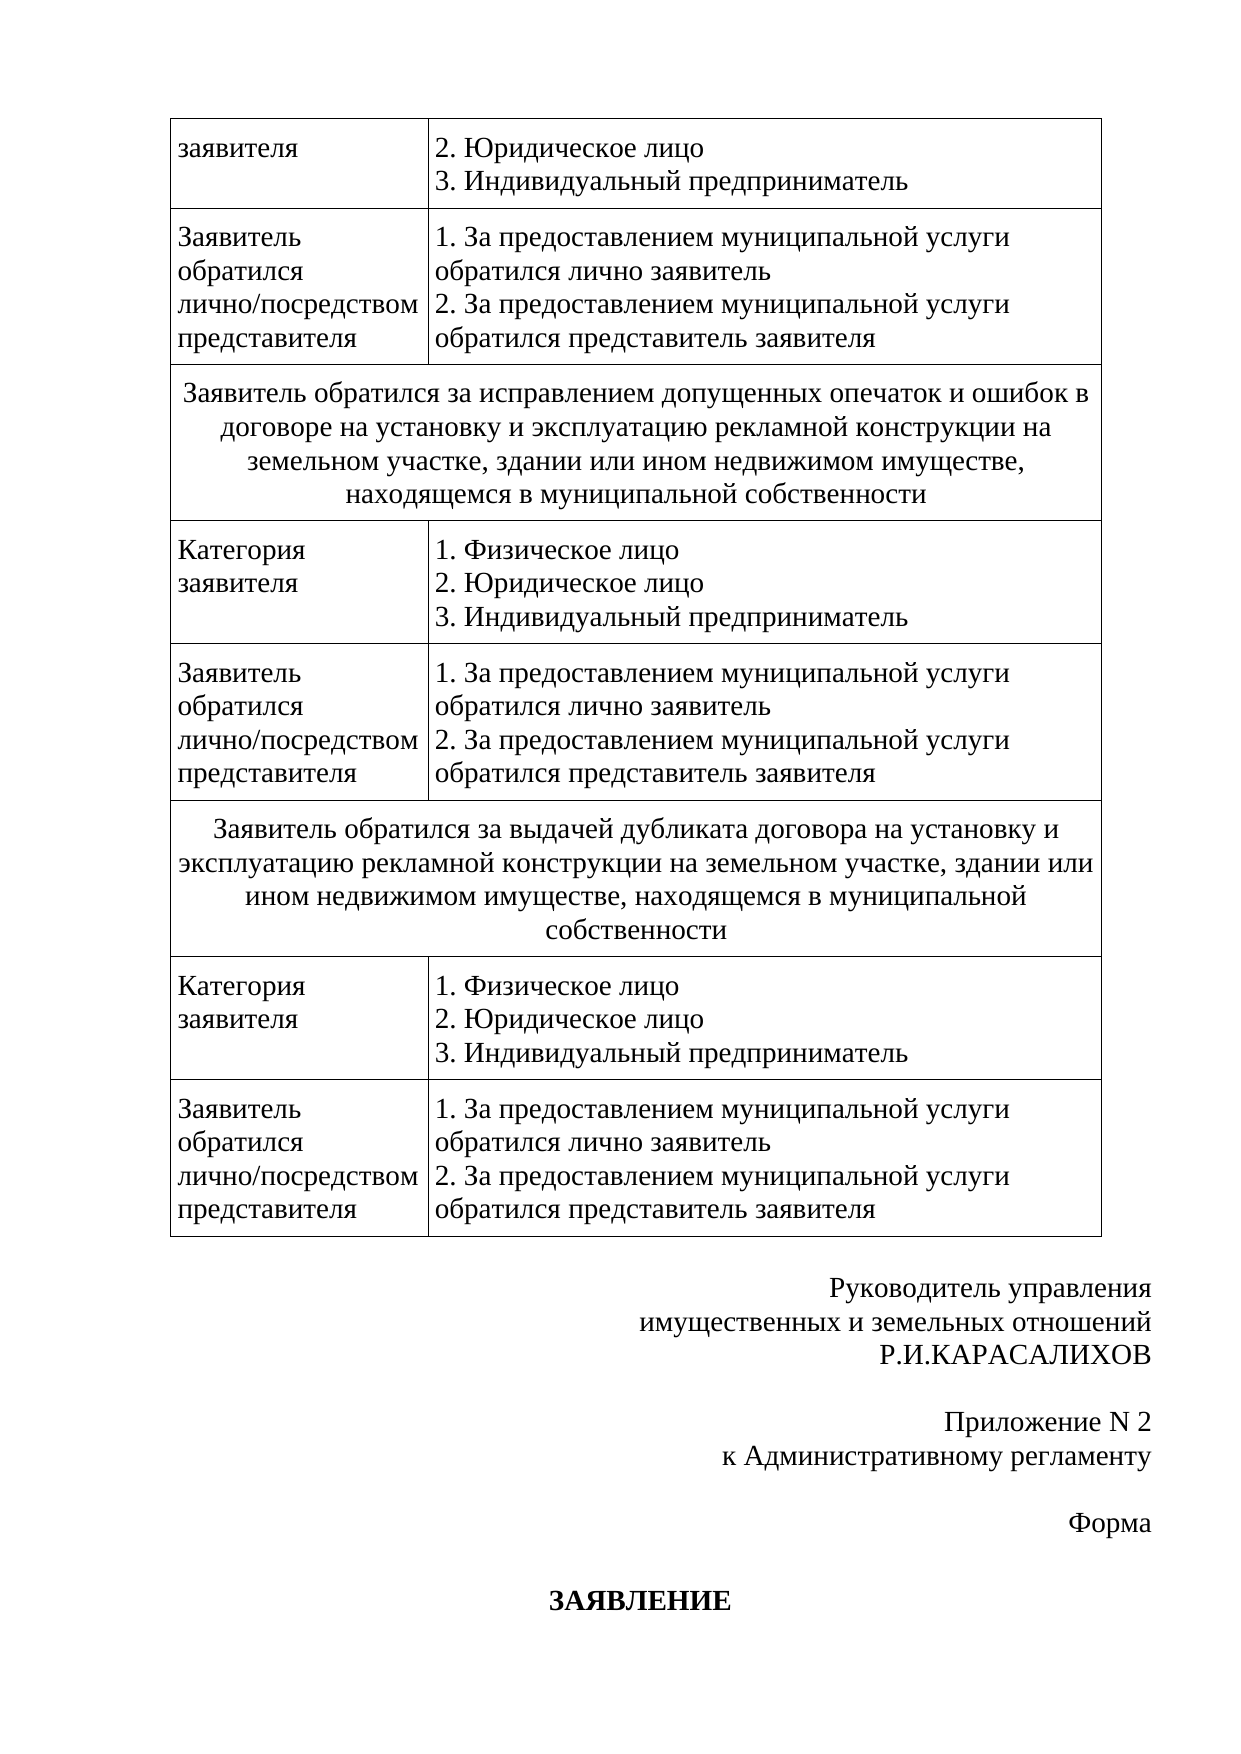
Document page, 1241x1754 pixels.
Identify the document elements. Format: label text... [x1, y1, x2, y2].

text к Административному регламенту [177, 1438, 1152, 1471]
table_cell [429, 119, 1101, 207]
table_cell Заявитель обратился лично/посредством представителя [171, 209, 428, 364]
table_cell 1. Физическое лицо 2. Юридическое лицо 3. Индивидуальный предприниматель [429, 521, 1101, 643]
table_cell 1. За предоставлением муниципальной услуги обратился лично заявитель 2. За предоставлением муниципальной услуги обратился представитель заявителя [429, 644, 1101, 800]
text Руководитель управления [177, 1270, 1152, 1304]
table_cell Заявитель обратился лично/посредством представителя [171, 1080, 428, 1236]
table_cell Заявитель обратился за выдачей дубликата договора на установку и эксплуатацию рекламной конструкции на земельном участке, здании или ином недвижимом имуществе, находящемся в муниципальной собственности [171, 801, 1101, 956]
table_cell 1. За предоставлением муниципальной услуги обратился лично заявитель 2. За предоставлением муниципальной услуги обратился представитель заявителя [429, 209, 1101, 364]
table_cell Категория заявителя [171, 119, 428, 207]
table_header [171, 1572, 1109, 1627]
table_cell Категория заявителя [171, 521, 428, 643]
table_cell Категория заявителя [171, 957, 428, 1079]
table_cell Заявитель обратился лично/посредством представителя [171, 644, 428, 800]
table_cell Заявитель обратился за исправлением допущенных опечаток и ошибок в договоре на установку и эксплуатацию рекламной конструкции на земельном участке, здании или ином недвижимом имуществе, находящемся в муниципальной собственности [171, 365, 1101, 520]
text Форма [177, 1505, 1152, 1538]
table_cell 1. Физическое лицо 2. Юридическое лицо 3. Индивидуальный предприниматель [429, 957, 1101, 1079]
text имущественных и земельных отношений [177, 1304, 1152, 1337]
table_cell 1. За предоставлением муниципальной услуги обратился лично заявитель 2. За предоставлением муниципальной услуги обратился представитель заявителя [429, 1080, 1101, 1236]
text Приложение N 2 [177, 1404, 1152, 1438]
text Р.И.КАРАСАЛИХОВ [177, 1337, 1152, 1371]
